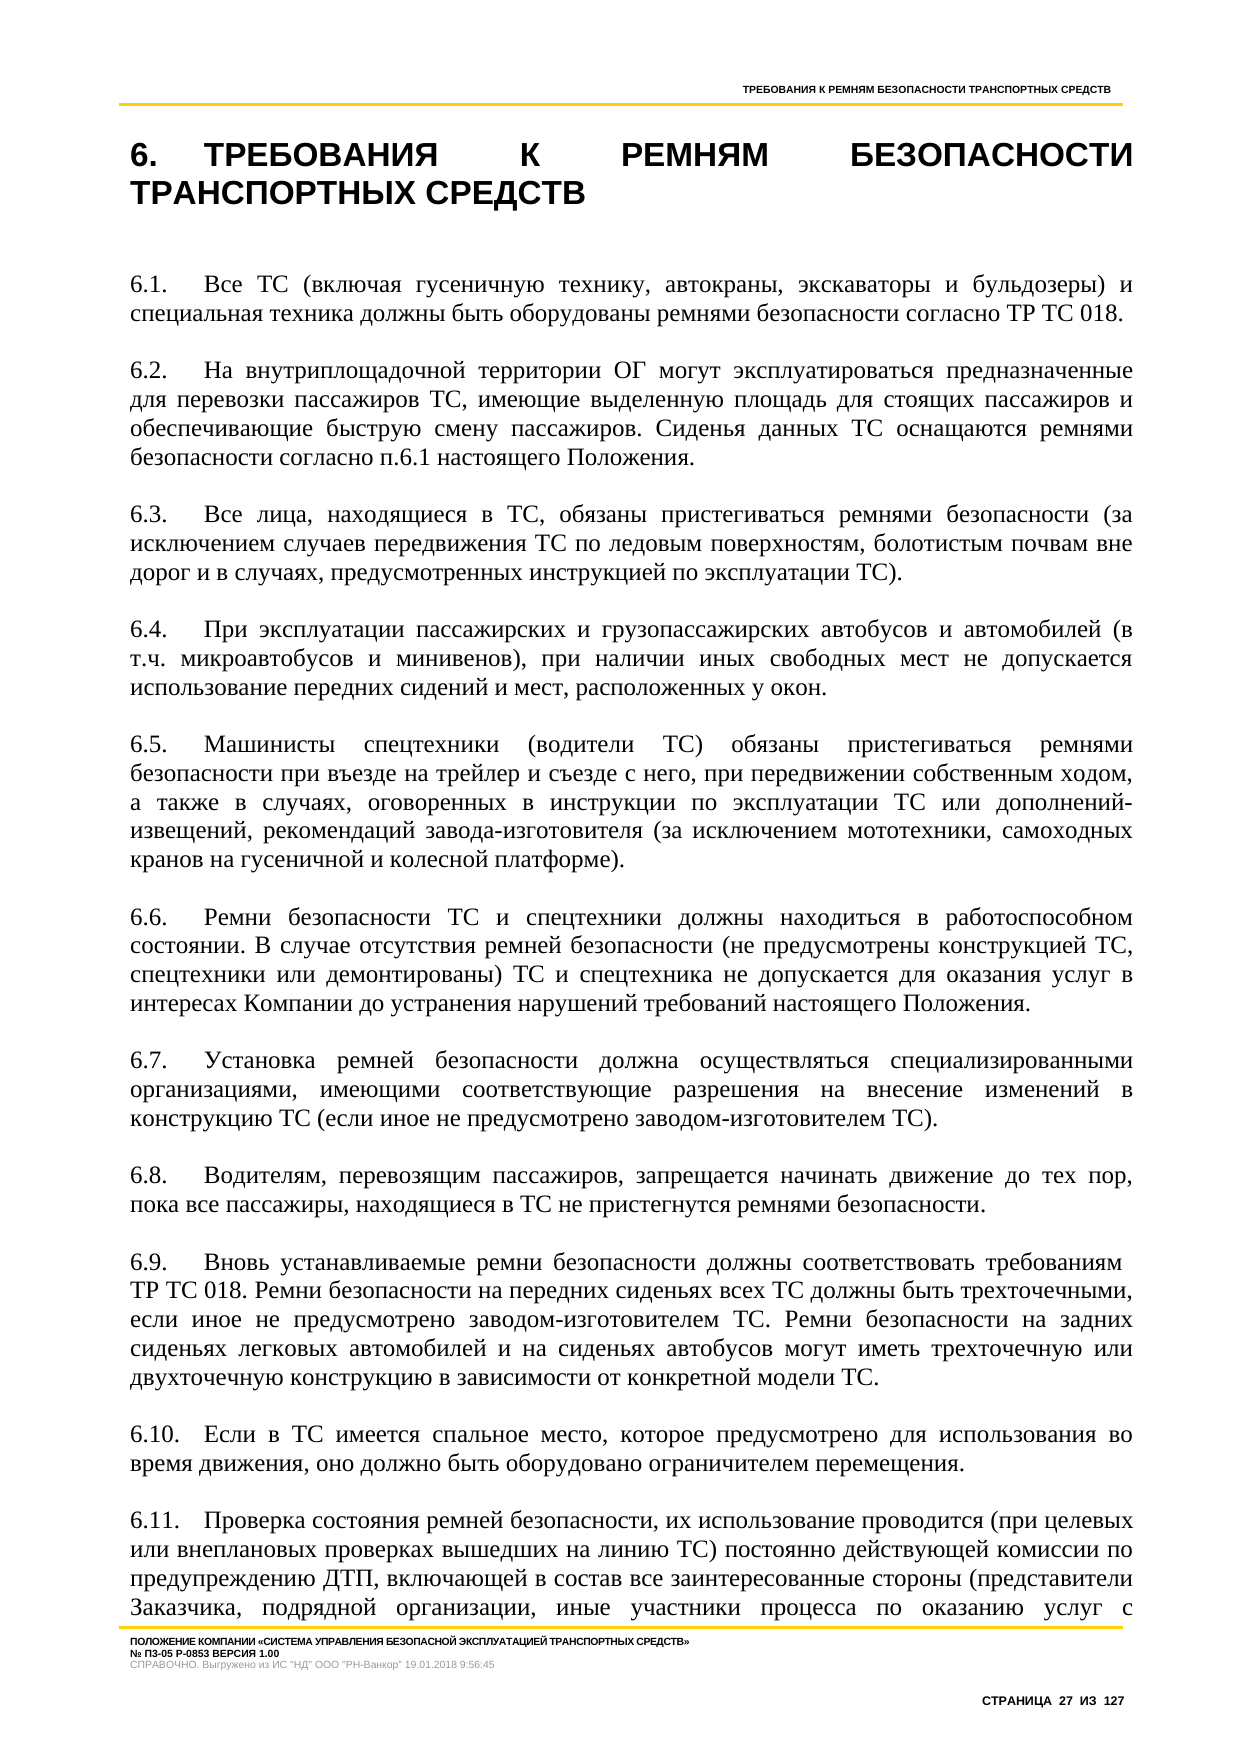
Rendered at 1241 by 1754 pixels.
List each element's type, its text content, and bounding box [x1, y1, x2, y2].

list На внутриплощадочной территории ОГ могут эксплуатироваться предназначенные для перевозки пассажиров ТС, имеющие выделенную площадь для стоящих пассажиров и обеспечивающие быструю смену пассажиров. Сиденья данных ТС оснащаются ремнями безопасности согласно п.6.1 настоящего Положения. [130, 356, 1134, 471]
list ТРЕБОВАНИЯ К РЕМНЯМ БЕЗОПАСНОСТИ ТРАНСПОРТНЫХ СРЕДСТВ [130, 135, 1134, 212]
list Ремни безопасности ТС и спецтехники должны находиться в работоспособном состоянии. В случае отсутствия ремней безопасности (не предусмотрены конструкцией ТС, спецтехники или демонтированы) ТС и спецтехника не допускается для оказания услуг в интересах Компании до устранения нарушений требований настоящего Положения. [130, 902, 1134, 1017]
list Установка ремней безопасности должна осуществляться специализированными организациями, имеющими соответствующие разрешения на внесение изменений в конструкцию ТС (если иное не предусмотрено заводом-изготовителем ТС). [130, 1046, 1134, 1132]
list Водителям, перевозящим пассажиров, запрещается начинать движение до тех пор, пока все пассажиры, находящиеся в ТС не пристегнутся ремнями безопасности. [130, 1161, 1134, 1218]
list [130, 1506, 1134, 1621]
list Все лица, находящиеся в ТС, обязаны пристегиваться ремнями безопасности (за исключением случаев передвижения ТС по ледовым поверхностям, болотистым почвам вне дорог и в случаях, предусмотренных инструкцией по эксплуатации ТС). [130, 499, 1134, 586]
list Вновь устанавливаемые ремни безопасности должны соответствовать требованиям ТР ТС 018. Ремни безопасности на передних сиденьях всех ТС должны быть трехточечными, если иное не предусмотрено заводом-изготовителем ТС. Ремни безопасности на задних сиденьях легковых автомобилей и на сиденьях автобусов могут иметь трехточечную или двухточечную конструкцию в зависимости от конкретной модели ТС. [130, 1247, 1134, 1391]
list При эксплуатации пассажирских и грузопассажирских автобусов и автомобилей (в т.ч. микроавтобусов и минивенов), при наличии иных свободных мест не допускается использование передних сидений и мест, расположенных у окон. [130, 614, 1134, 701]
list Все ТС (включая гусеничную технику, автокраны, экскаваторы и бульдозеры) и специальная техника должны быть оборудованы ремнями безопасности согласно ТР ТС 018. [130, 269, 1134, 327]
list Машинисты спецтехники (водители ТС) обязаны пристегиваться ремнями безопасности при въезде на трейлер и съезде с него, при передвижении собственным ходом, а также в случаях, оговоренных в инструкции по эксплуатации ТС или дополнений-извещений, рекомендаций завода-изготовителя (за исключением мототехники, самоходных кранов на гусеничной и колесной платформе). [130, 729, 1134, 873]
list Если в ТС имеется спальное место, которое предусмотрено для использования во время движения, оно должно быть оборудовано ограничителем перемещения. [130, 1419, 1134, 1477]
